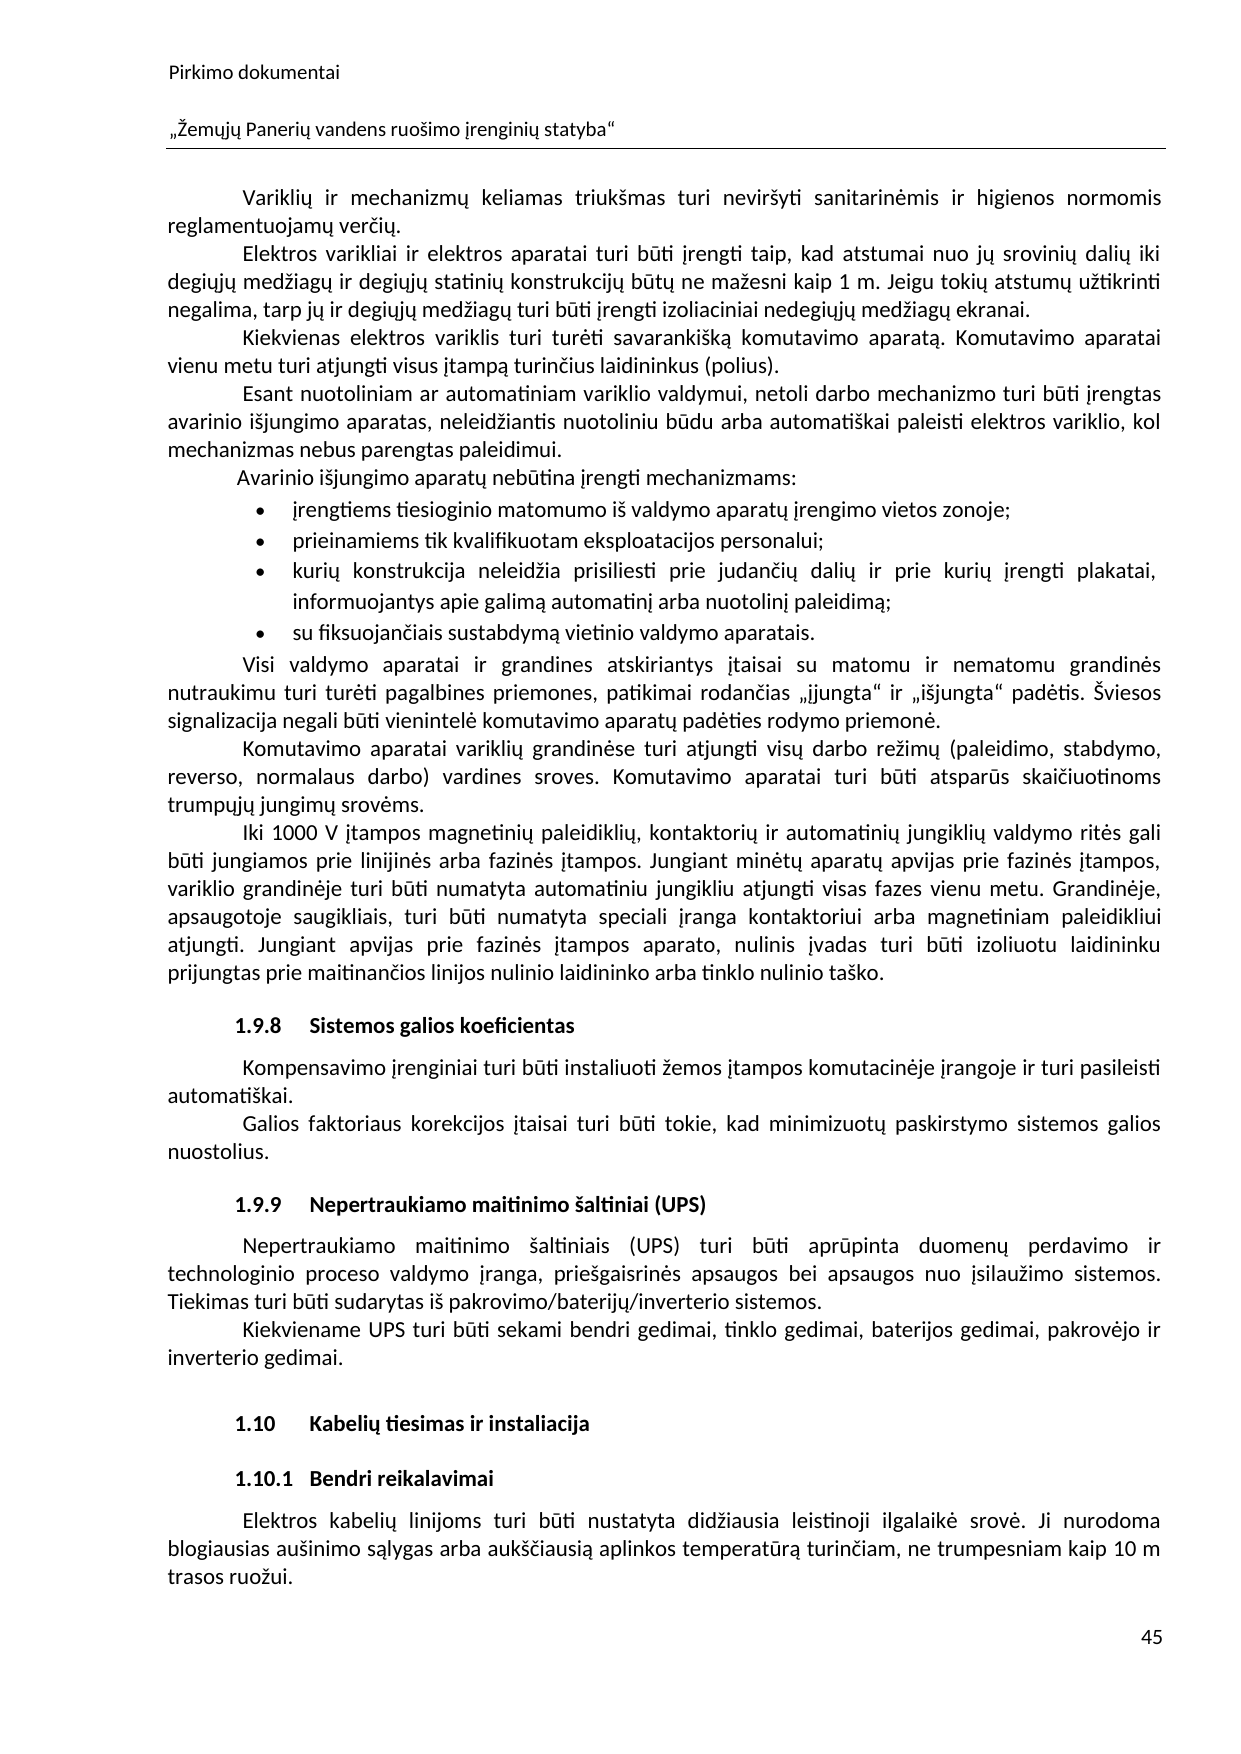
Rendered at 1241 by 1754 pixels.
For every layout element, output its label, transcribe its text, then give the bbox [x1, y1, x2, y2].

subtitle Sistemos galios koeficientas [234, 1011, 1163, 1039]
text Elektros varikliai ir elektros aparatai turi būti įrengti taip, kad atstumai nuo jų srovinių dalių iki degiųjų medžiagų ir degiųjų statinių konstrukcijų būtų ne mažesni kaip 1 m. Jeigu tokių atstumų užtikrinti negalima, tarp jų ir degiųjų medžiagų turi būti įrengti izoliaciniai nedegiųjų medžiagų ekranai. [167, 239, 1163, 323]
list su fiksuojančiais sustabdymą vietinio valdymo aparatais. [255, 618, 1158, 646]
text Kiekviename UPS turi būti sekami bendri gedimai, tinklo gedimai, baterijos gedimai, pakrovėjo ir inverterio gedimai. [167, 1316, 1163, 1372]
subtitle Nepertraukiamo maitinimo šaltiniai (UPS) [234, 1190, 1163, 1218]
subtitle Kabelių tiesimas ir instaliacija [234, 1409, 1163, 1437]
text Galios faktoriaus korekcijos įtaisai turi būti tokie, kad minimizuotų paskirstymo sistemos galios nuostolius. [167, 1109, 1163, 1165]
text Nepertraukiamo maitinimo šaltiniais (UPS) turi būti aprūpinta duomenų perdavimo ir technologinio proceso valdymo įranga, priešgaisrinės apsaugos bei apsaugos nuo įsilaužimo sistemos. Tiekimas turi būti sudarytas iš pakrovimo/baterijų/inverterio sistemos. [167, 1231, 1163, 1316]
subtitle Bendri reikalavimai [234, 1464, 1163, 1492]
list įrengtiems tiesioginio matomumo iš valdymo aparatų įrengimo vietos zonoje; [255, 496, 1158, 524]
text Visi valdymo aparatai ir grandines atskiriantys įtaisai su matomu ir nematomu grandinės nutraukimu turi turėti pagalbines priemones, patikimai rodančias „įjungta“ ir „išjungta“ padėtis. Šviesos signalizacija negali būti vienintelė komutavimo aparatų padėties rodymo priemonė. [167, 650, 1163, 734]
list kurių konstrukcija neleidžia prisiliesti prie judančių dalių ir prie kurių įrengti plakatai, informuojantys apie galimą automatinį arba nuotolinį paleidimą; [255, 557, 1158, 615]
text Esant nuotoliniam ar automatiniam variklio valdymui, netoli darbo mechanizmo turi būti įrengtas avarinio išjungimo aparatas, neleidžiantis nuotoliniu būdu arba automatiškai paleisti elektros variklio, kol mechanizmas nebus parengtas paleidimui. [167, 379, 1163, 463]
text Kompensavimo įrenginiai turi būti instaliuoti žemos įtampos komutacinėje įrangoje ir turi pasileisti automatiškai. [167, 1053, 1163, 1109]
text Variklių ir mechanizmų keliamas triukšmas turi neviršyti sanitarinėmis ir higienos normomis reglamentuojamų verčių. [167, 183, 1163, 239]
text Avarinio išjungimo aparatų nebūtina įrengti mechanizmams: [169, 463, 1158, 491]
text Elektros kabelių linijoms turi būti nustatyta didžiausia leistinoji ilgalaikė srovė. Ji nurodoma blogiausias aušinimo sąlygas arba aukščiausią aplinkos temperatūrą turinčiam, ne trumpesniam kaip 10 m trasos ruožui. [167, 1506, 1163, 1590]
text Iki 1000 V įtampos magnetinių paleidiklių, kontaktorių ir automatinių jungiklių valdymo ritės gali būti jungiamos prie linijinės arba fazinės įtampos. Jungiant minėtų aparatų apvijas prie fazinės įtampos, variklio grandinėje turi būti numatyta automatiniu jungikliu atjungti visas fazes vienu metu. Grandinėje, apsaugotoje saugikliais, turi būti numatyta speciali įranga kontaktoriui arba magnetiniam paleidikliui atjungti. Jungiant apvijas prie fazinės įtampos aparato, nulinis įvadas turi būti izoliuotu laidininku prijungtas prie maitinančios linijos nulinio laidininko arba tinklo nulinio taško. [167, 818, 1163, 986]
text Komutavimo aparatai variklių grandinėse turi atjungti visų darbo režimų (paleidimo, stabdymo, reverso, normalaus darbo) vardines sroves. Komutavimo aparatai turi būti atsparūs skaičiuotinoms trumpųjų jungimų srovėms. [167, 734, 1163, 818]
list prieinamiems tik kvalifikuotam eksploatacijos personalui; [255, 526, 1158, 554]
text Kiekvienas elektros variklis turi turėti savarankišką komutavimo aparatą. Komutavimo aparatai vienu metu turi atjungti visus įtampą turinčius laidininkus (polius). [167, 323, 1163, 379]
